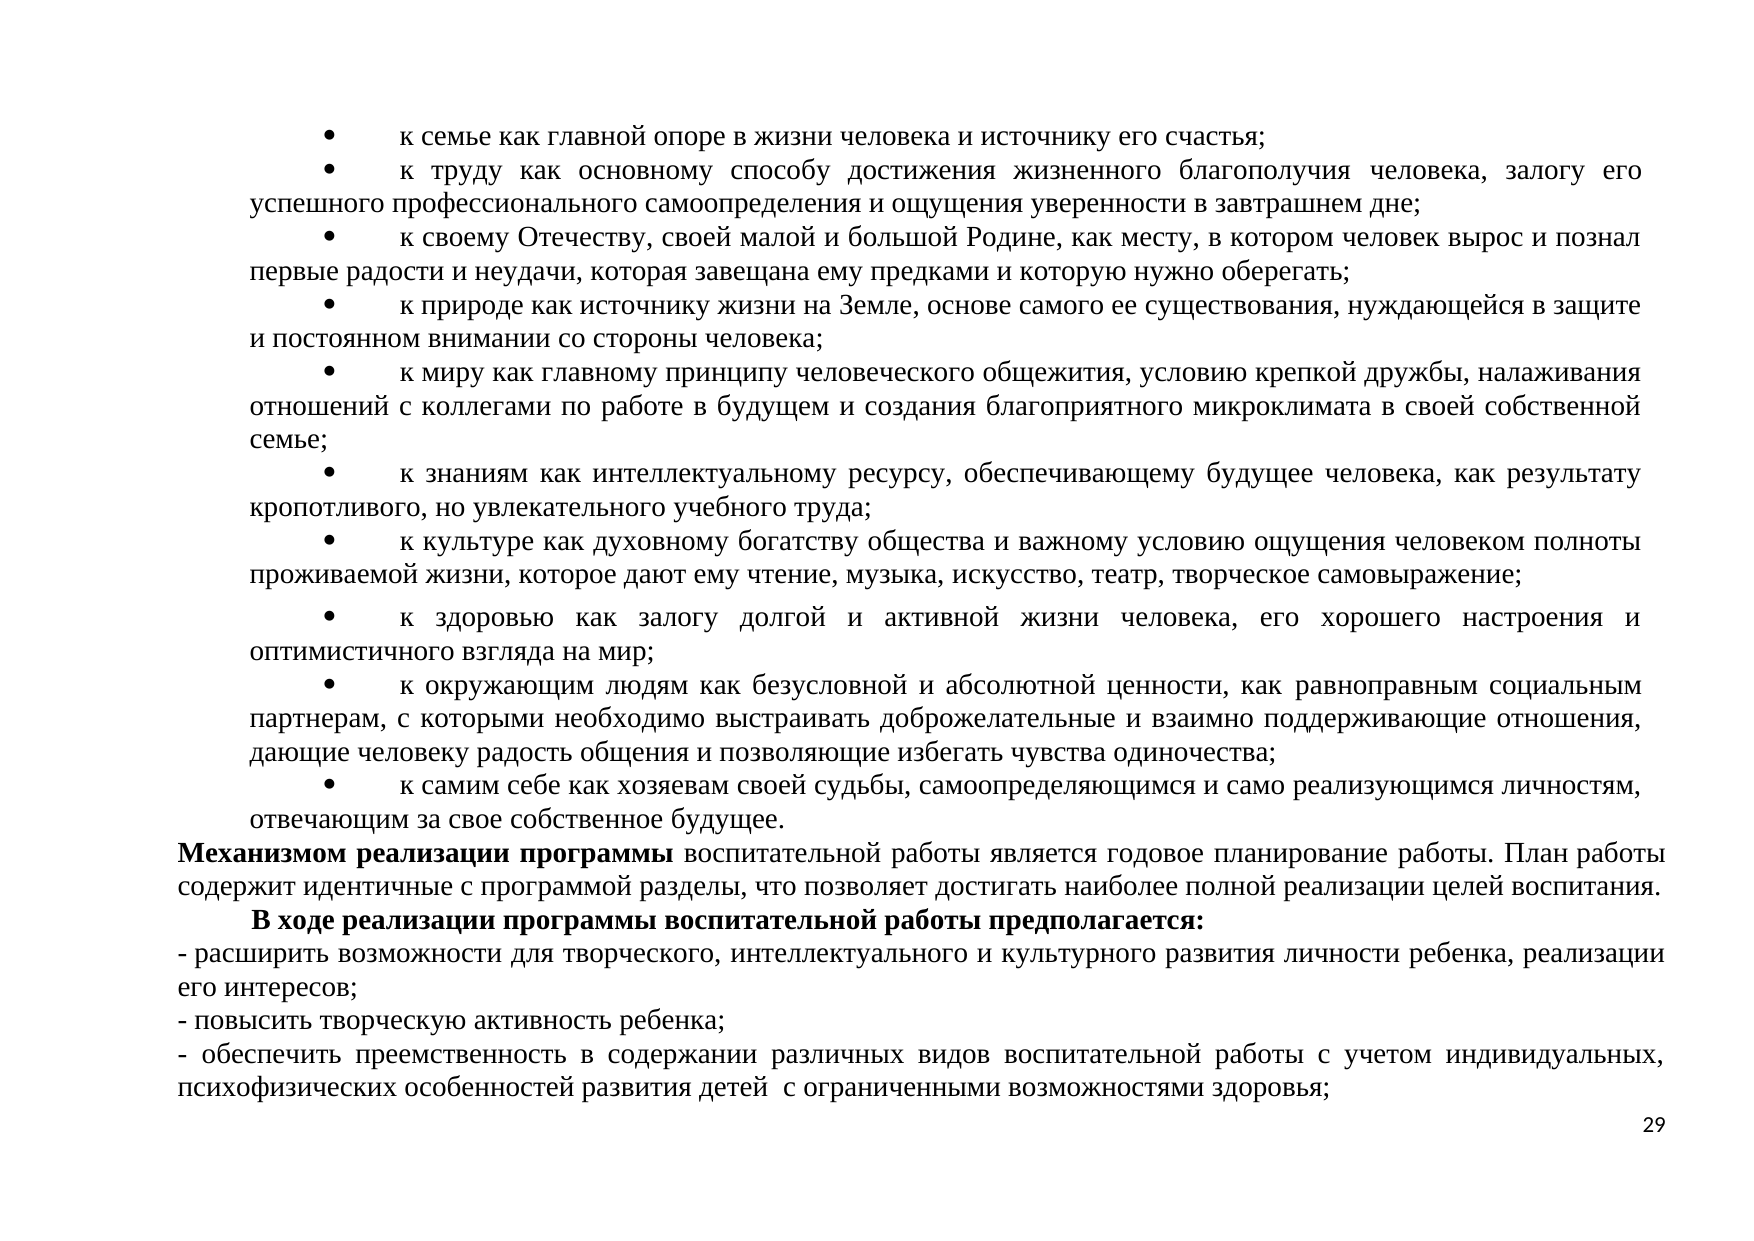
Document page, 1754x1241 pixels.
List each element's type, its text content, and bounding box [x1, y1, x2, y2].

list к знаниям как интеллектуальному ресурсу, обеспечивающему будущее человека, как результату кропотливого, но увлекательного учебного труда; [249, 455, 1642, 523]
list к своему Отечеству, своей малой и большой Родине, как месту, в котором человек вырос и познал первые радости и неудачи, которая завещана ему предками и которую нужно оберегать; [249, 219, 1642, 286]
text - повысить творческую активность ребенка; [177, 1002, 1665, 1036]
list к здоровью как залогу долгой и активной жизни человека, его хорошего настроения и оптимистичного взгляда на мир; [249, 599, 1641, 667]
text В ходе реализации программы воспитательной работы предполагается: [177, 902, 1665, 935]
list к миру как главному принципу человеческого общежития, условию крепкой дружбы, налаживания отношений с коллегами по работе в будущем и создания благоприятного микроклимата в своей собственной семье; [249, 354, 1642, 455]
list к самим себе как хозяевам своей судьбы, самоопределяющимся и само реализующимся личностям, отвечающим за свое собственное будущее. [249, 767, 1642, 835]
list к природе как источнику жизни на Земле, основе самого ее существования, нуждающейся в защите и постоянном внимании со стороны человека; [249, 287, 1642, 354]
list к труду как основному способу достижения жизненного благополучия человека, залогу его успешного профессионального самоопределения и ощущения уверенности в завтрашнем дне; [249, 152, 1642, 219]
list к окружающим людям как безусловной и абсолютной ценности, как равноправным социальным партнерам, с которыми необходимо выстраивать доброжелательные и взаимно поддерживающие отношения, дающие человеку радость общения и позволяющие избегать чувства одиночества; [249, 667, 1642, 767]
text Механизмом реализации программы воспитательной работы является годовое планирование работы. План работы содержит идентичные с программой разделы, что позволяет достигать наиболее полной реализации целей воспитания. [177, 835, 1665, 902]
text - обеспечить преемственность в содержании различных видов воспитательной работы с учетом индивидуальных, психофизических особенностей развития детей с ограниченными возможностями здоровья; [177, 1036, 1665, 1103]
list к культуре как духовному богатству общества и важному условию ощущения человеком полноты проживаемой жизни, которое дают ему чтение, музыка, искусство, театр, творческое самовыражение; [249, 523, 1642, 590]
list к семье как главной опоре в жизни человека и источнику его счастья; [324, 118, 1665, 152]
text - расширить возможности для творческого, интеллектуального и культурного развития личности ребенка, реализации его интересов; [177, 935, 1665, 1002]
